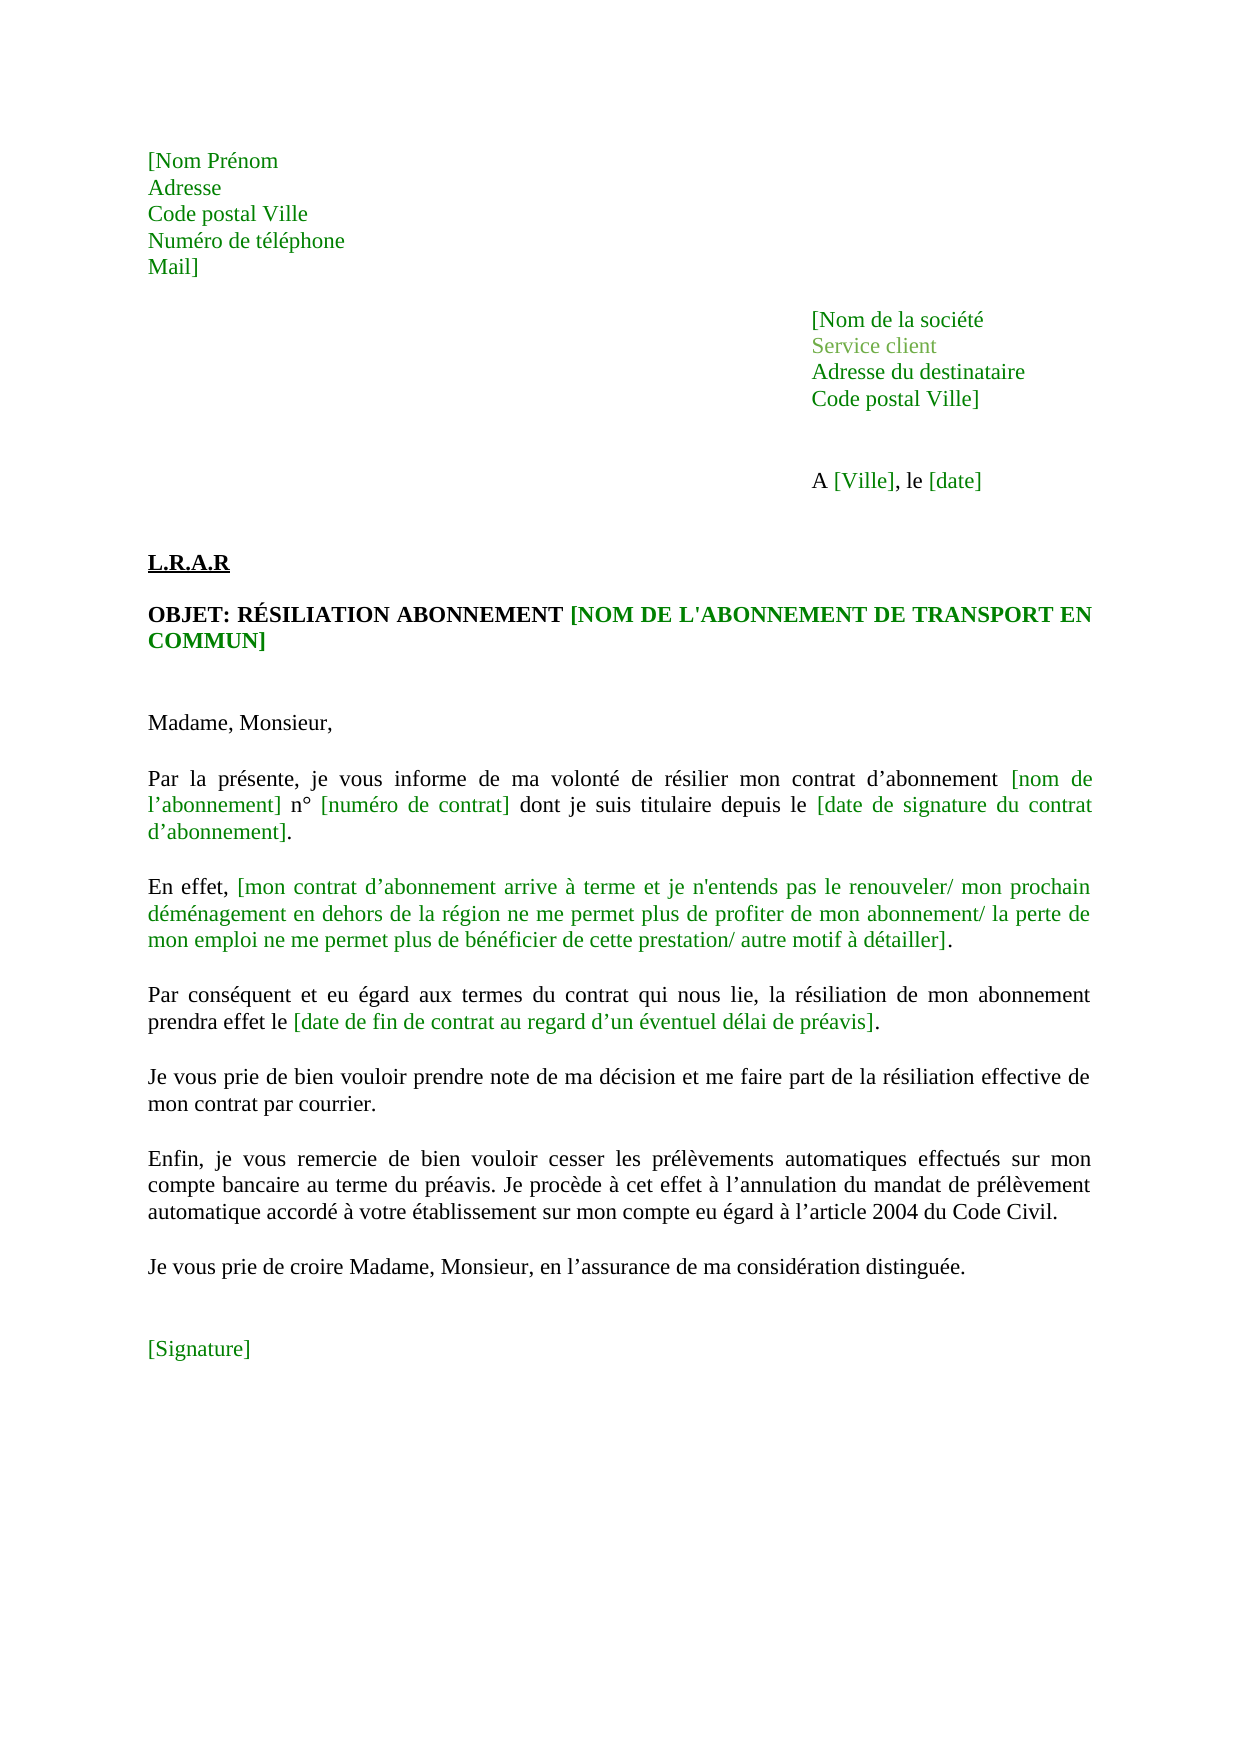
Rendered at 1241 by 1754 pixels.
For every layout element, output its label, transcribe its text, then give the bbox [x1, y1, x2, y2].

text [Nom Prénom [148, 148, 1093, 174]
text Adresse [148, 174, 1093, 200]
text [Signature] [148, 1335, 1093, 1362]
text Code postal Ville] [738, 385, 1093, 411]
text Code postal Ville [148, 200, 1093, 227]
text Par la présente, je vous informe de ma volonté de résilier mon contrat d’abonnement [nom de l’abonnement] n° [numéro de contrat] dont je suis titulaire depuis le [date de signature du contrat d’abonnement]. [148, 765, 1093, 844]
text Objet: Résiliation abonnement [Nom de l'abonnement de transport en commun] [148, 601, 1093, 654]
text Je vous prie de bien vouloir prendre note de ma décision et me faire part de la résiliation effective de mon contrat par courrier. [148, 1063, 1093, 1116]
text En effet, [mon contrat d’abonnement arrive à terme et je n'entends pas le renouveler/ mon prochain déménagement en dehors de la région ne me permet plus de profiter de mon abonnement/ la perte de mon emploi ne me permet plus de bénéficier de cette prestation/ autre motif à détailler]. [148, 873, 1093, 952]
text Madame, Monsieur, [148, 709, 1093, 736]
text Enfin, je vous remercie de bien vouloir cesser les prélèvements automatiques effectués sur mon compte bancaire au terme du préavis. Je procède à cet effet à l’annulation du mandat de prélèvement automatique accordé à votre établissement sur mon compte eu égard à l’article 2004 du Code Civil. [148, 1145, 1093, 1224]
text Service client [738, 332, 1093, 358]
text Par conséquent et eu égard aux termes du contrat qui nous lie, la résiliation de mon abonnement prendra effet le [date de fin de contrat au regard d’un éventuel délai de préavis]. [148, 981, 1093, 1034]
text Mail] [148, 253, 1093, 279]
text Adresse du destinataire [738, 358, 1093, 385]
text [Nom de la société [738, 306, 1093, 332]
text Numéro de téléphone [148, 227, 1093, 253]
text A [Ville], le [date] [738, 467, 1093, 493]
text L.R.A.R [148, 548, 1093, 575]
text Je vous prie de croire Madame, Monsieur, en l’assurance de ma considération distinguée. [148, 1253, 1093, 1280]
